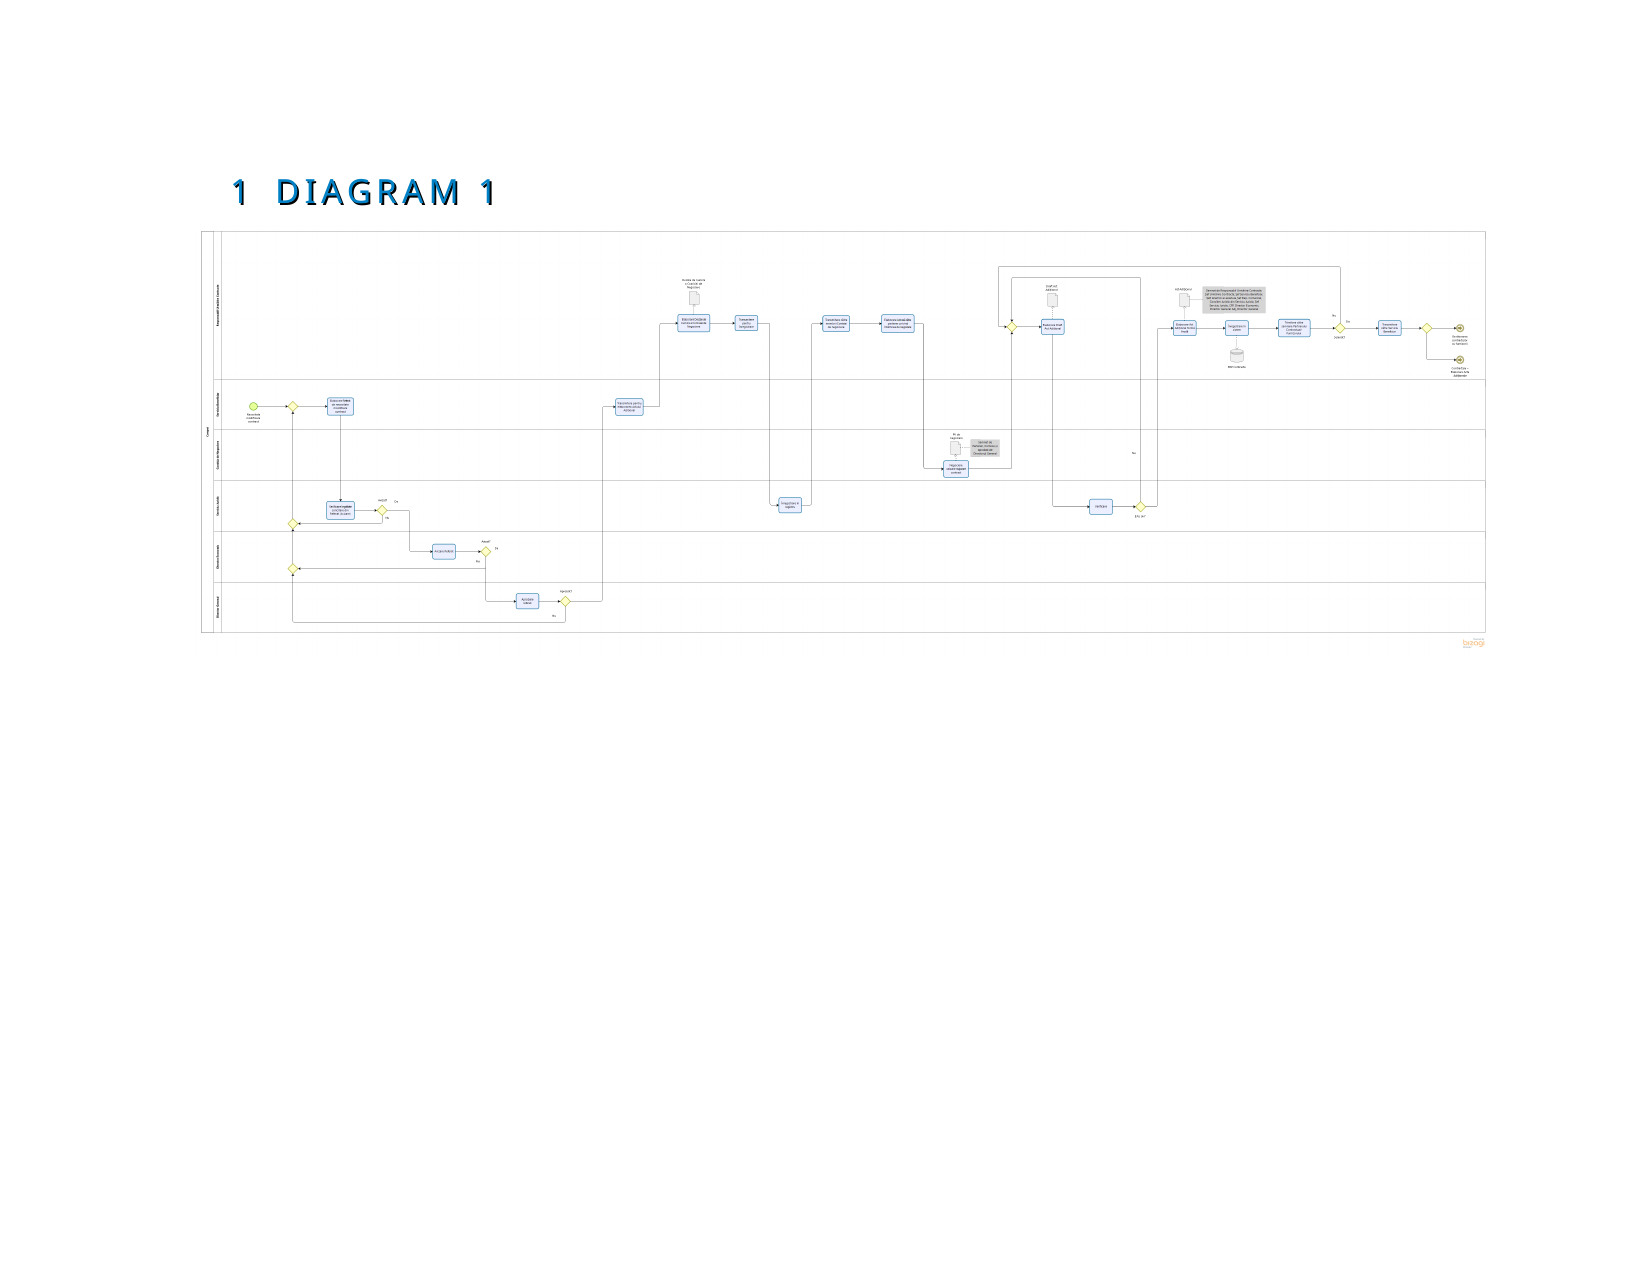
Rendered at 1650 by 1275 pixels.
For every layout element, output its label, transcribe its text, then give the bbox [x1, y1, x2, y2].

picture [196, 226, 1490, 656]
subtitle Diagram 1 [230, 168, 1473, 214]
